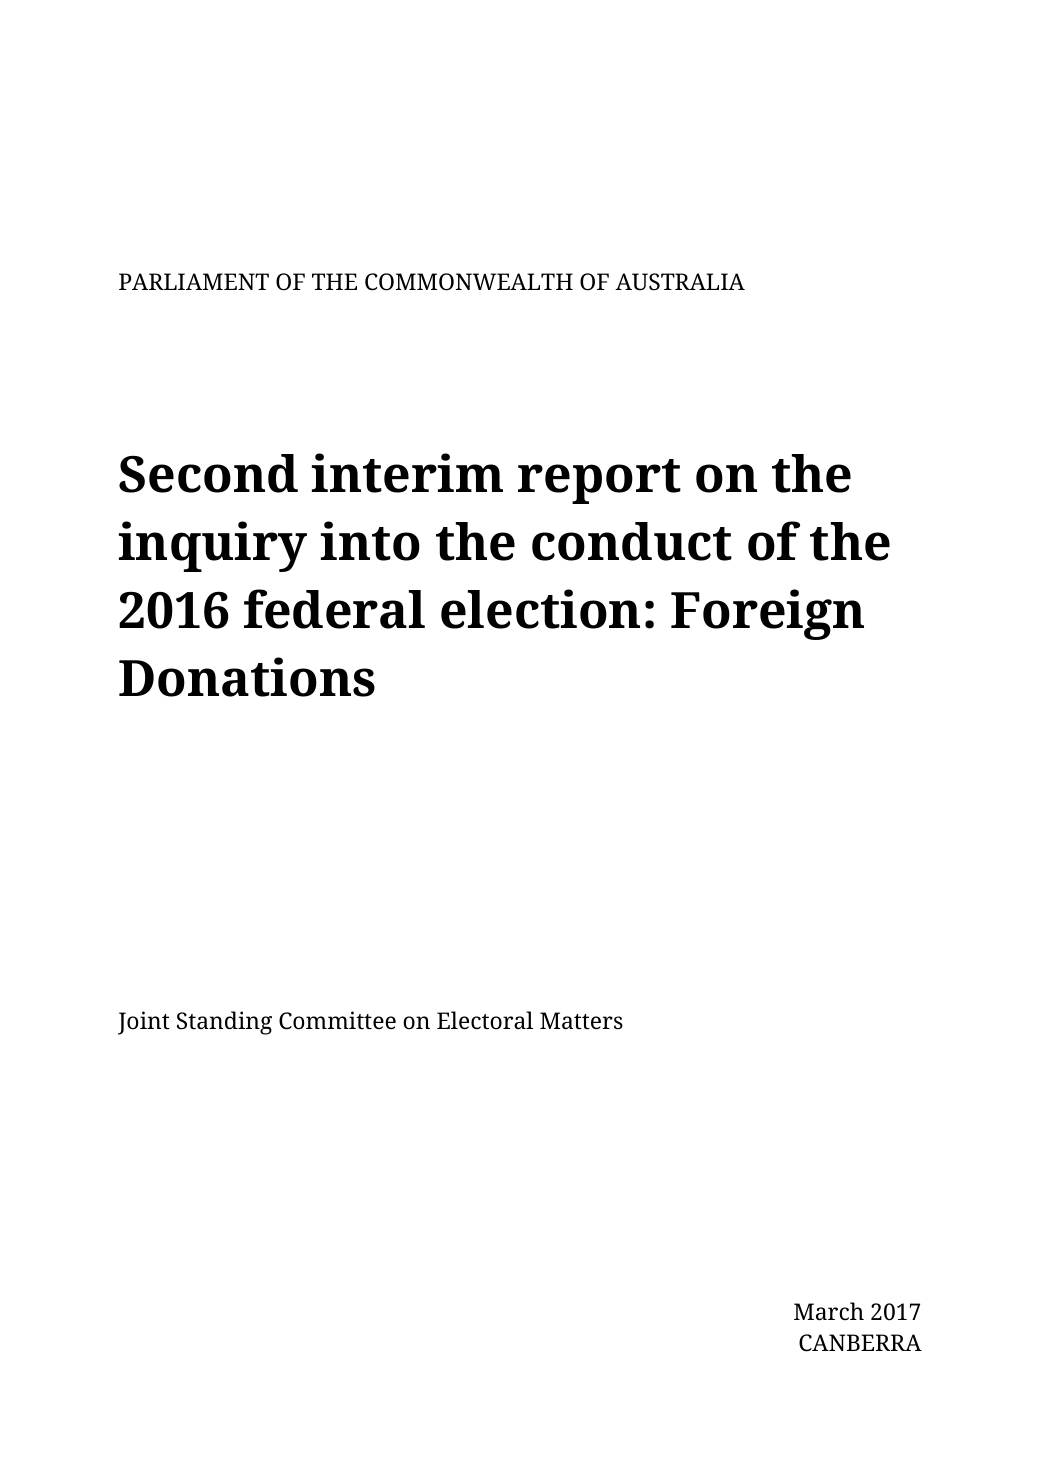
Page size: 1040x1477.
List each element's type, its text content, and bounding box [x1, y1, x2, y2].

title Second interim report on the inquiry into the conduct of the 2016 federal election: Foreign Donations [118, 439, 921, 711]
title PARLIAMENT OF THE COMMONWEALTH OF AUSTRALIA [118, 266, 921, 297]
title Joint Standing Committee on Electoral Matters [118, 1005, 921, 1036]
